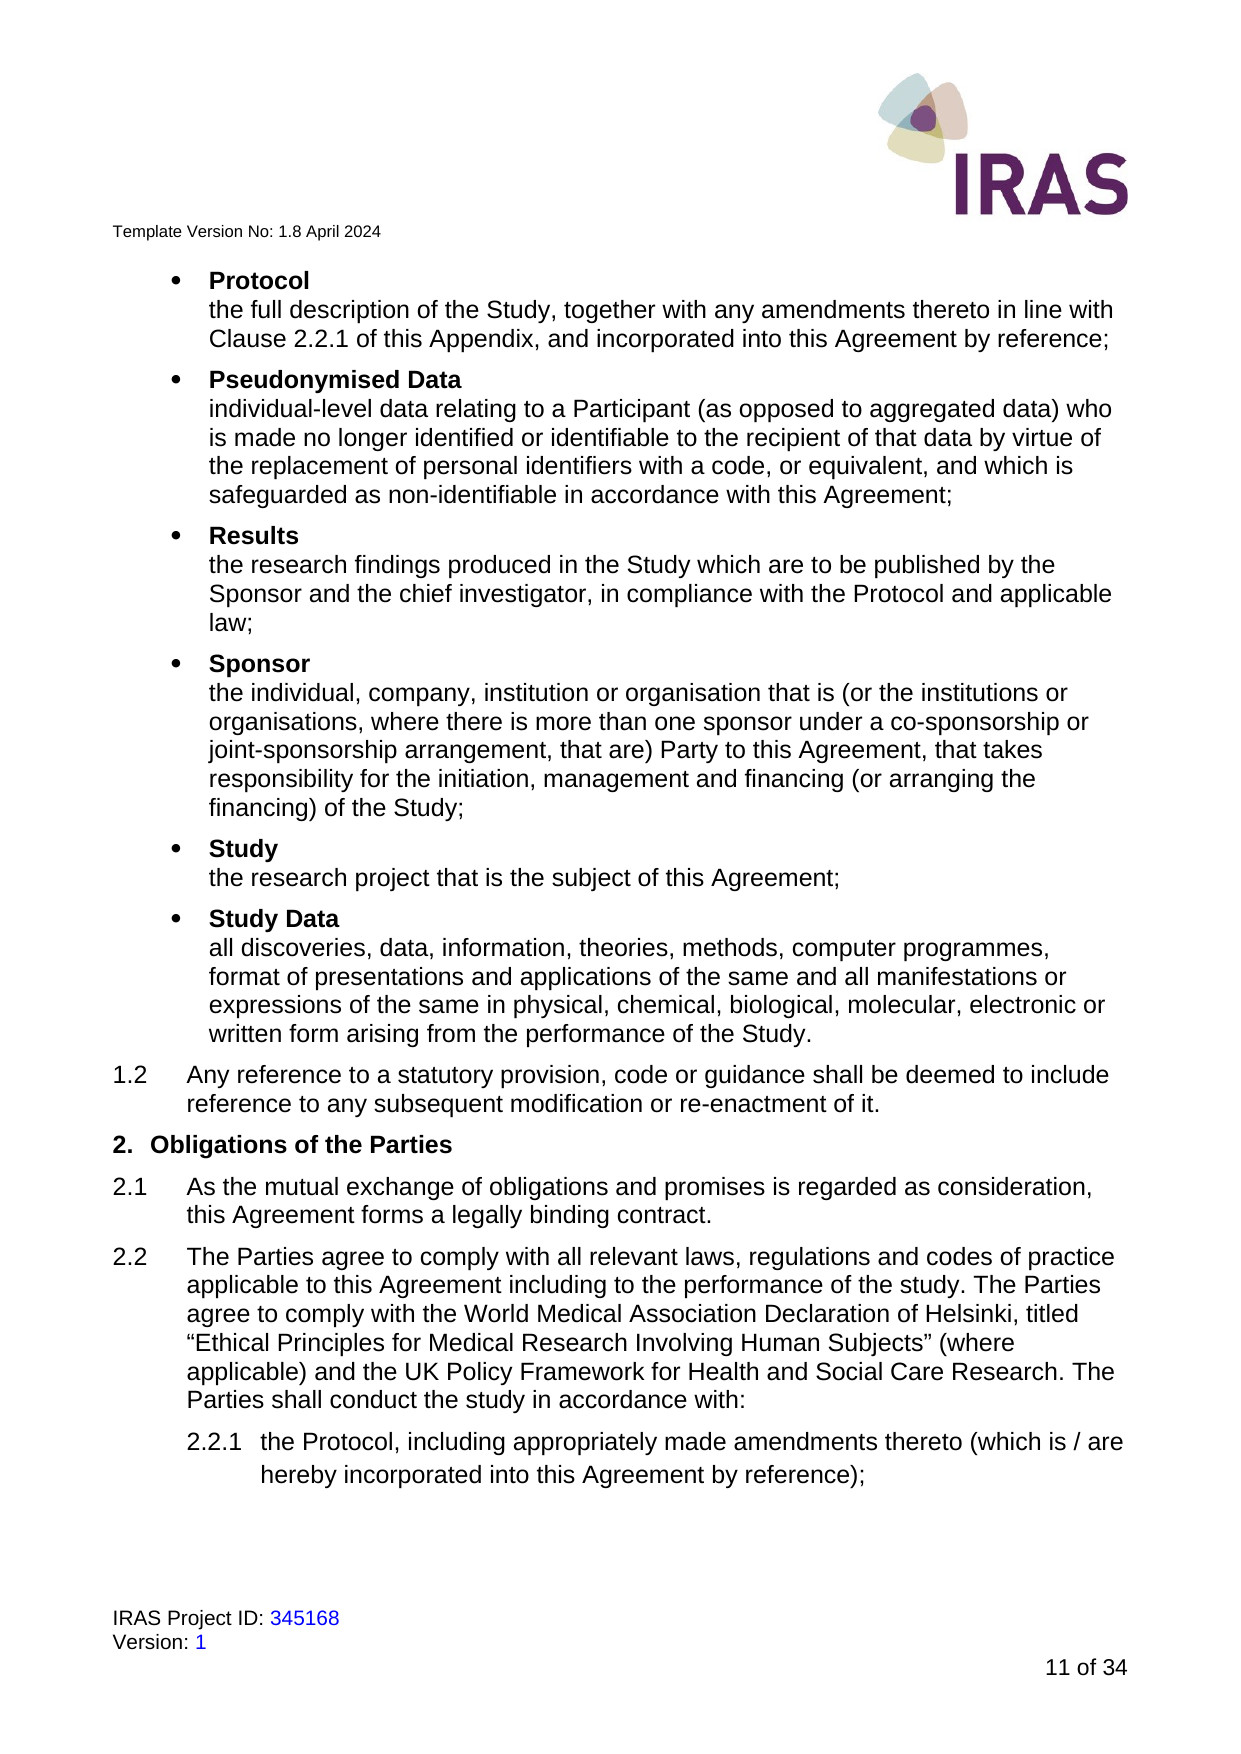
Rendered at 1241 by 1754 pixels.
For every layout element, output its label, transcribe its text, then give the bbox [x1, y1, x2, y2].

subtitle Obligations of the Parties [112, 1131, 1128, 1159]
list Sponsor the individual, company, institution or organisation that is (or the institutions or organisations, where there is more than one sponsor under a co-sponsorship or joint-sponsorship arrangement, that are) Party to this Agreement, that takes responsibility for the initiation, management and financing (or arranging the financing) of the Study; [172, 649, 1128, 822]
text Any reference to a statutory provision, code or guidance shall be deemed to include reference to any subsequent modification or re-enactment of it. [112, 1061, 1128, 1118]
text the Protocol, including appropriately made amendments thereto (which is / are hereby incorporated into this Agreement by reference); [186, 1427, 1128, 1488]
list Results the research findings produced in the Study which are to be published by the Sponsor and the chief investigator, in compliance with the Protocol and applicable law; [172, 521, 1128, 636]
picture [878, 73, 1128, 222]
list Study the research project that is the subject of this Agreement; [172, 834, 1128, 892]
list Protocol the full description of the Study, together with any amendments thereto in line with Clause 2.2.1 of this Appendix, and incorporated into this Agreement by reference; [172, 266, 1128, 352]
list Study Data all discoveries, data, information, theories, methods, computer programmes, format of presentations and applications of the same and all manifestations or expressions of the same in physical, chemical, biological, molecular, electronic or written form arising from the performance of the Study. [172, 904, 1128, 1048]
text The Parties agree to comply with all relevant laws, regulations and codes of practice applicable to this Agreement including to the performance of the study. The Parties agree to comply with the World Medical Association Declaration of Helsinki, titled “Ethical Principles for Medical Research Involving Human Subjects” (where applicable) and the UK Policy Framework for Health and Social Care Research. The Parties shall conduct the study in accordance with: [112, 1242, 1128, 1414]
list Pseudonymised Data individual-level data relating to a Participant (as opposed to aggregated data) who is made no longer identified or identifiable to the recipient of that data by virtue of the replacement of personal identifiers with a code, or equivalent, and which is safeguarded as non-identifiable in accordance with this Agreement; [172, 365, 1128, 509]
list As the mutual exchange of obligations and promises is regarded as consideration, this Agreement forms a legally binding contract. [112, 1172, 1128, 1229]
